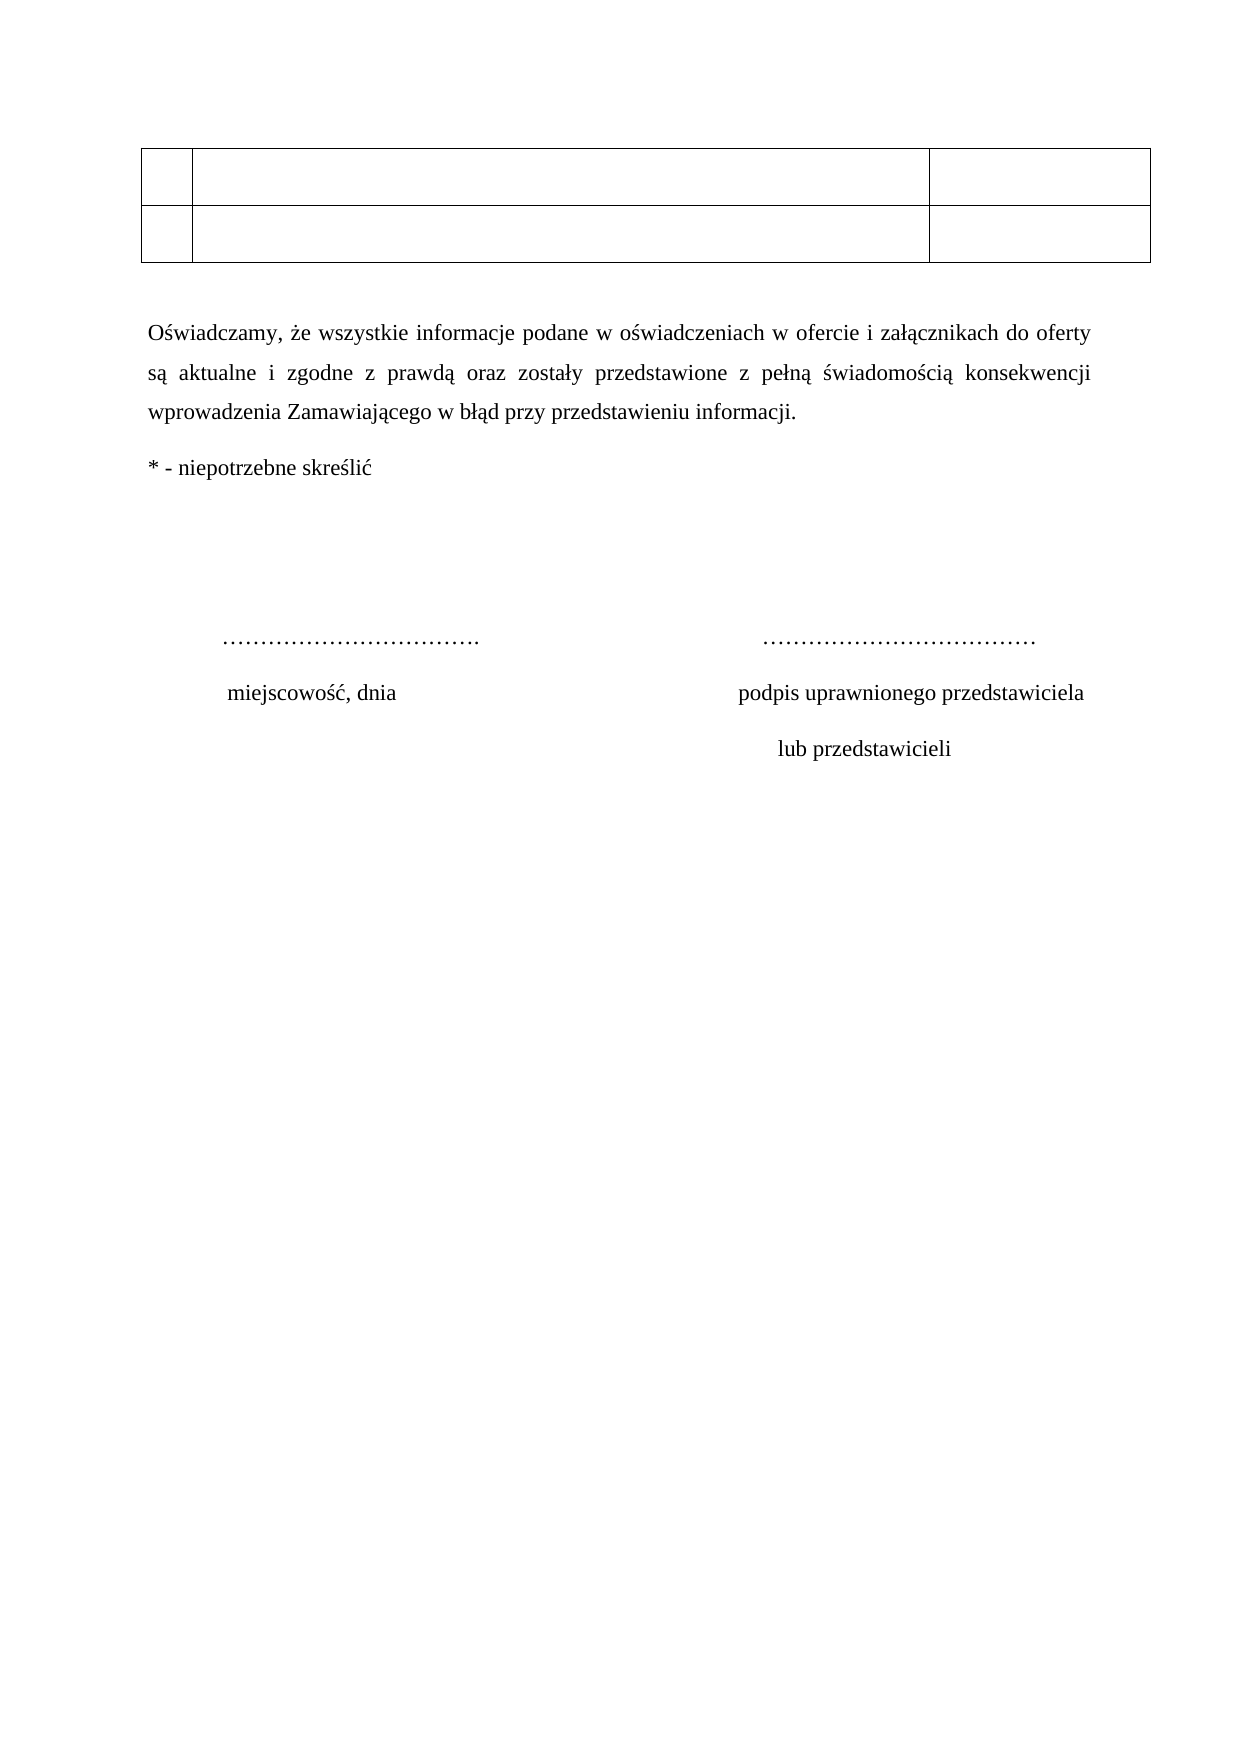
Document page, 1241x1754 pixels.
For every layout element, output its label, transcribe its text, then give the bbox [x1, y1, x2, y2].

text Oświadczamy, że wszystkie informacje podane w oświadczeniach w ofercie i załącznikach do oferty są aktualne i zgodne z prawdą oraz zostały przedstawione z pełną świadomością konsekwencji wprowadzenia Zamawiającego w błąd przy przedstawieniu informacji. [148, 319, 1093, 424]
table_cell [193, 149, 929, 205]
table_cell [142, 149, 192, 205]
table_cell [930, 149, 1150, 205]
text ……………………………. ……………………………… [148, 623, 1093, 649]
table_cell [142, 206, 192, 262]
table_cell [193, 206, 929, 262]
text miejscowość, dnia podpis uprawnionego przedstawiciela [221, 679, 1093, 705]
text * - niepotrzebne skreślić [148, 454, 1093, 481]
table_cell [930, 206, 1150, 262]
text lub przedstawicieli [664, 735, 1093, 761]
